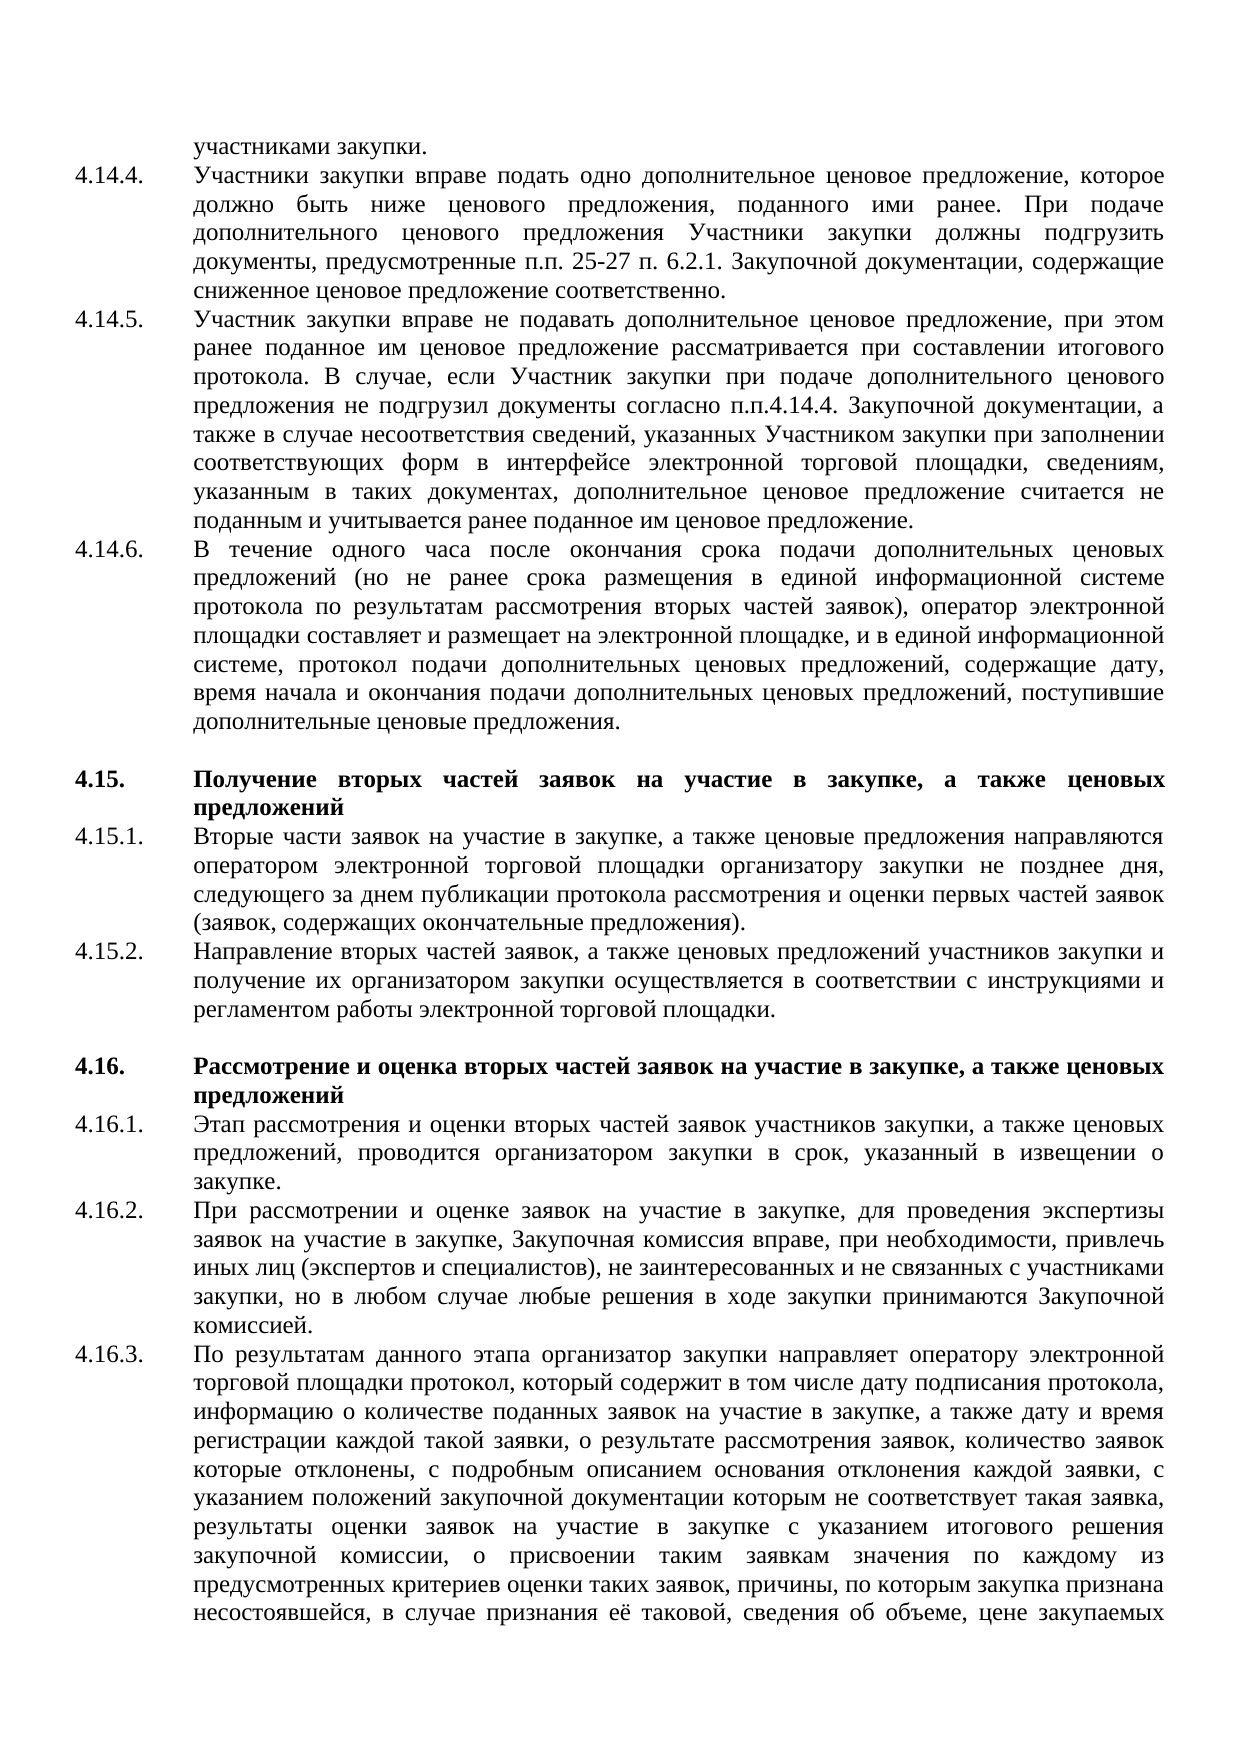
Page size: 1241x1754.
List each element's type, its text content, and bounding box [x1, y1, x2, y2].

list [75, 1339, 1165, 1626]
list При рассмотрении и оценке заявок на участие в закупке, для проведения экспертизы заявок на участие в закупке, Закупочная комиссия вправе, при необходимости, привлечь иных лиц (экспертов и специалистов), не заинтересованных и не связанных с участниками закупки, но в любом случае любые решения в ходе закупки принимаются Закупочной комиссией. [75, 1195, 1165, 1339]
list Этап рассмотрения и оценки вторых частей заявок участников закупки, а также ценовых предложений, проводится организатором закупки в срок, указанный в извещении о закупке. [75, 1109, 1165, 1195]
list Рассмотрение и оценка вторых частей заявок на участие в закупке, а также ценовых предложений [75, 1051, 1165, 1109]
list Вторые части заявок на участие в закупке, а также ценовые предложения направляются оператором электронной торговой площадки организатору закупки не позднее дня, следующего за днем публикации протокола рассмотрения и оценки первых частей заявок (заявок, содержащих окончательные предложения). [75, 821, 1165, 936]
list В течение одного часа после окончания срока подачи дополнительных ценовых предложений (но не ранее срока размещения в единой информационной системе протокола по результатам рассмотрения вторых частей заявок), оператор электронной площадки составляет и размещает на электронной площадке, и в единой информационной системе, протокол подачи дополнительных ценовых предложений, содержащие дату, время начала и окончания подачи дополнительных ценовых предложений, поступившие дополнительные ценовые предложения. [75, 534, 1165, 735]
list Получение вторых частей заявок на участие в закупке, а также ценовых предложений [75, 764, 1165, 821]
list Участники закупки вправе подать одно дополнительное ценовое предложение, которое должно быть ниже ценового предложения, поданного ими ранее. При подаче дополнительного ценового предложения Участники закупки должны подгрузить документы, предусмотренные п.п. 25-27 п. 6.2.1. Закупочной документации, содержащие сниженное ценовое предложение соответственно. [75, 160, 1165, 304]
list Участник закупки вправе не подавать дополнительное ценовое предложение, при этом ранее поданное им ценовое предложение рассматривается при составлении итогового протокола. В случае, если Участник закупки при подаче дополнительного ценового предложения не подгрузил документы согласно п.п.4.14.4. Закупочной документации, а также в случае несоответствия сведений, указанных Участником закупки при заполнении соответствующих форм в интерфейсе электронной торговой площадки, сведениям, указанным в таких документах, дополнительное ценовое предложение считается не поданным и учитывается ранее поданное им ценовое предложение. [75, 304, 1165, 534]
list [75, 131, 1165, 160]
list Направление вторых частей заявок, а также ценовых предложений участников закупки и получение их организатором закупки осуществляется в соответствии с инструкциями и регламентом работы электронной торговой площадки. [75, 936, 1165, 1022]
